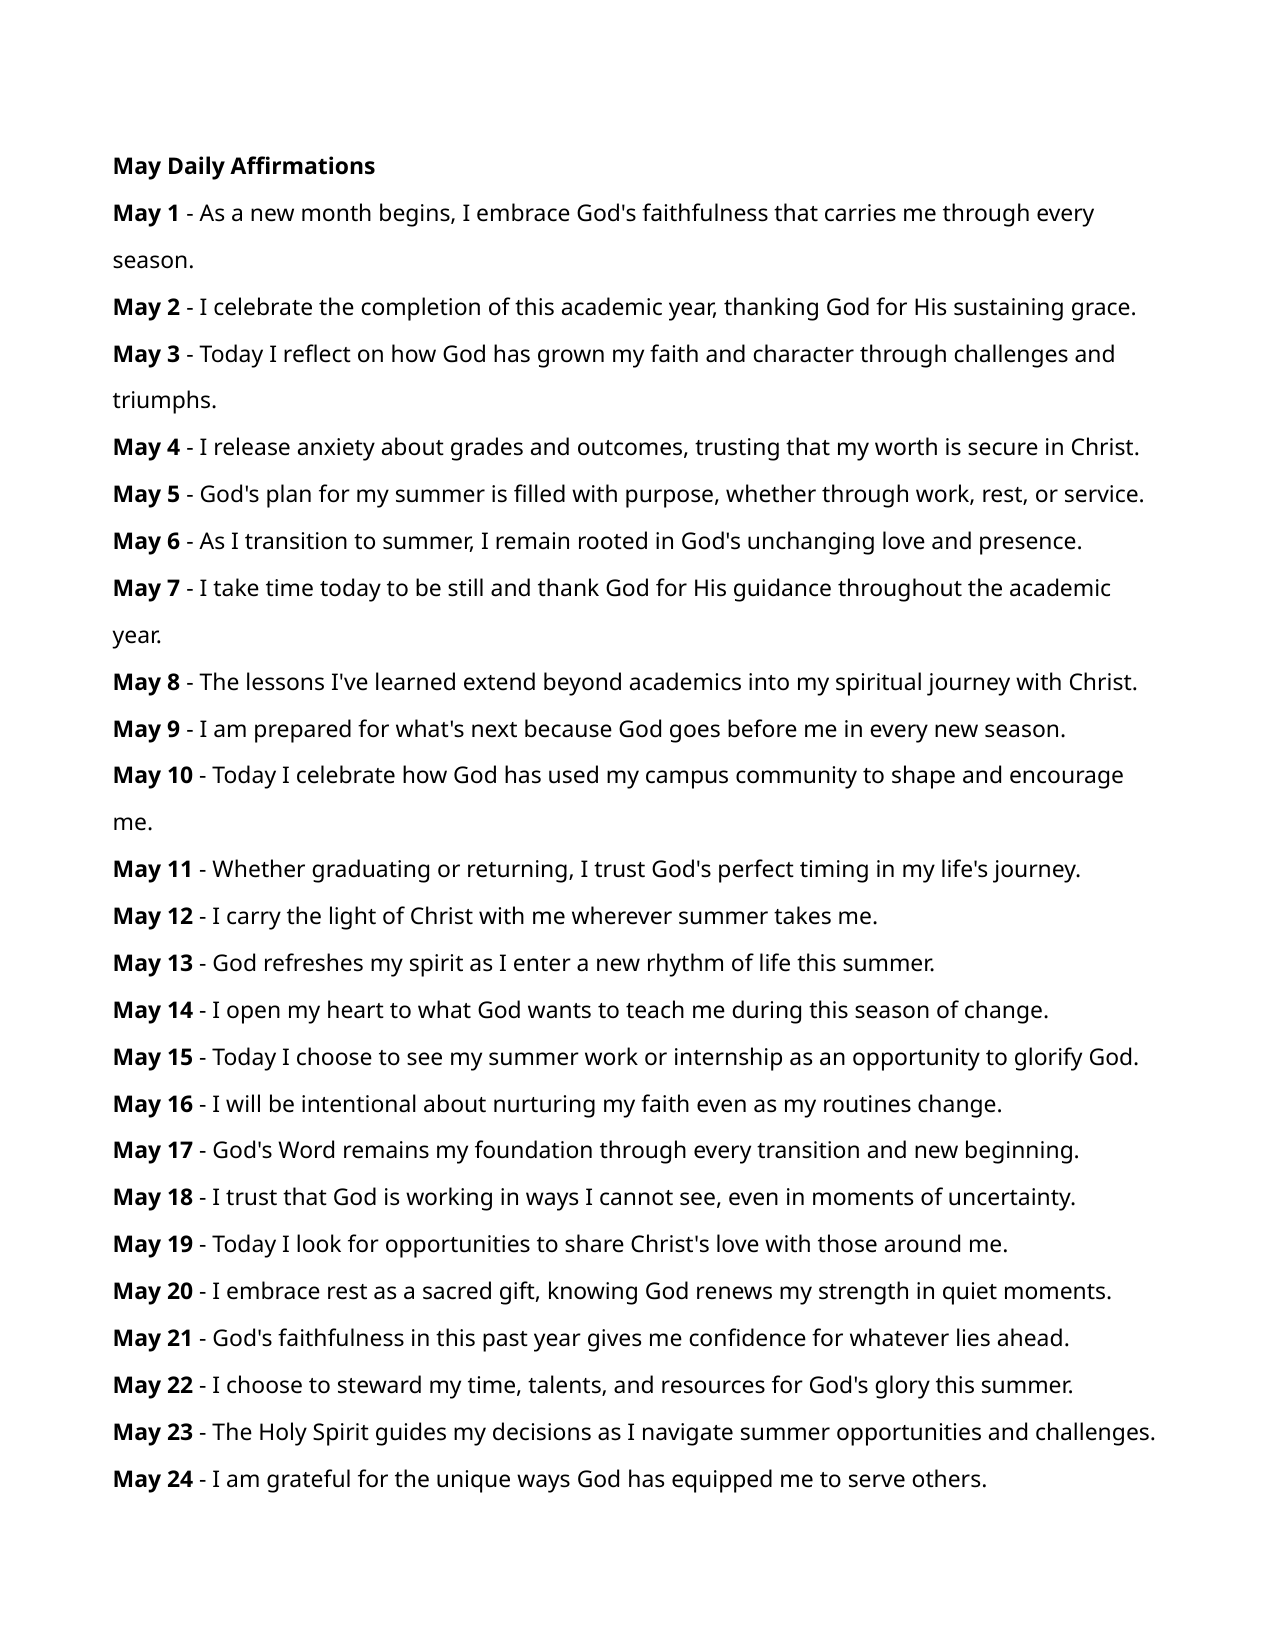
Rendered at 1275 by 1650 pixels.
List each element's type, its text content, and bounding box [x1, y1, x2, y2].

text May 11 - Whether graduating or returning, I trust God's perfect timing in my life's journey. [112, 853, 1162, 884]
text May 21 - God's faithfulness in this past year gives me confidence for whatever lies ahead. [112, 1322, 1162, 1353]
text May 13 - God refreshes my spirit as I enter a new rhythm of life this summer. [112, 947, 1162, 978]
text May 14 - I open my heart to what God wants to teach me during this season of change. [112, 994, 1162, 1025]
text May 9 - I am prepared for what's next because God goes before me in every new season. [112, 712, 1162, 744]
text May 2 - I celebrate the completion of this academic year, thanking God for His sustaining grace. [112, 291, 1162, 322]
text May 19 - Today I look for opportunities to share Christ's love with those around me. [112, 1228, 1162, 1259]
text May 6 - As I transition to summer, I remain rooted in God's unchanging love and presence. [112, 525, 1162, 556]
text May 5 - God's plan for my summer is filled with purpose, whether through work, rest, or service. [112, 478, 1162, 509]
text May 22 - I choose to steward my time, talents, and resources for God's glory this summer. [112, 1369, 1162, 1400]
text May 17 - God's Word remains my foundation through every transition and new beginning. [112, 1134, 1162, 1166]
text May 3 - Today I reflect on how God has grown my faith and character through challenges and triumphs. [112, 337, 1162, 416]
text May 7 - I take time today to be still and thank God for His guidance throughout the academic year. [112, 572, 1162, 650]
text May 20 - I embrace rest as a sacred gift, knowing God renews my strength in quiet moments. [112, 1275, 1162, 1306]
text May 4 - I release anxiety about grades and outcomes, trusting that my worth is secure in Christ. [112, 431, 1162, 462]
text May 24 - I am grateful for the unique ways God has equipped me to serve others. [112, 1462, 1162, 1494]
text May 12 - I carry the light of Christ with me wherever summer takes me. [112, 900, 1162, 931]
text May Daily Affirmations [112, 150, 1162, 181]
text May 8 - The lessons I've learned extend beyond academics into my spiritual journey with Christ. [112, 666, 1162, 697]
text May 1 - As a new month begins, I embrace God's faithfulness that carries me through every season. [112, 197, 1162, 275]
text May 10 - Today I celebrate how God has used my campus community to shape and encourage me. [112, 759, 1162, 837]
text May 23 - The Holy Spirit guides my decisions as I navigate summer opportunities and challenges. [112, 1416, 1162, 1447]
text May 15 - Today I choose to see my summer work or internship as an opportunity to glorify God. [112, 1041, 1162, 1072]
text May 18 - I trust that God is working in ways I cannot see, even in moments of uncertainty. [112, 1181, 1162, 1212]
text May 16 - I will be intentional about nurturing my faith even as my routines change. [112, 1087, 1162, 1119]
